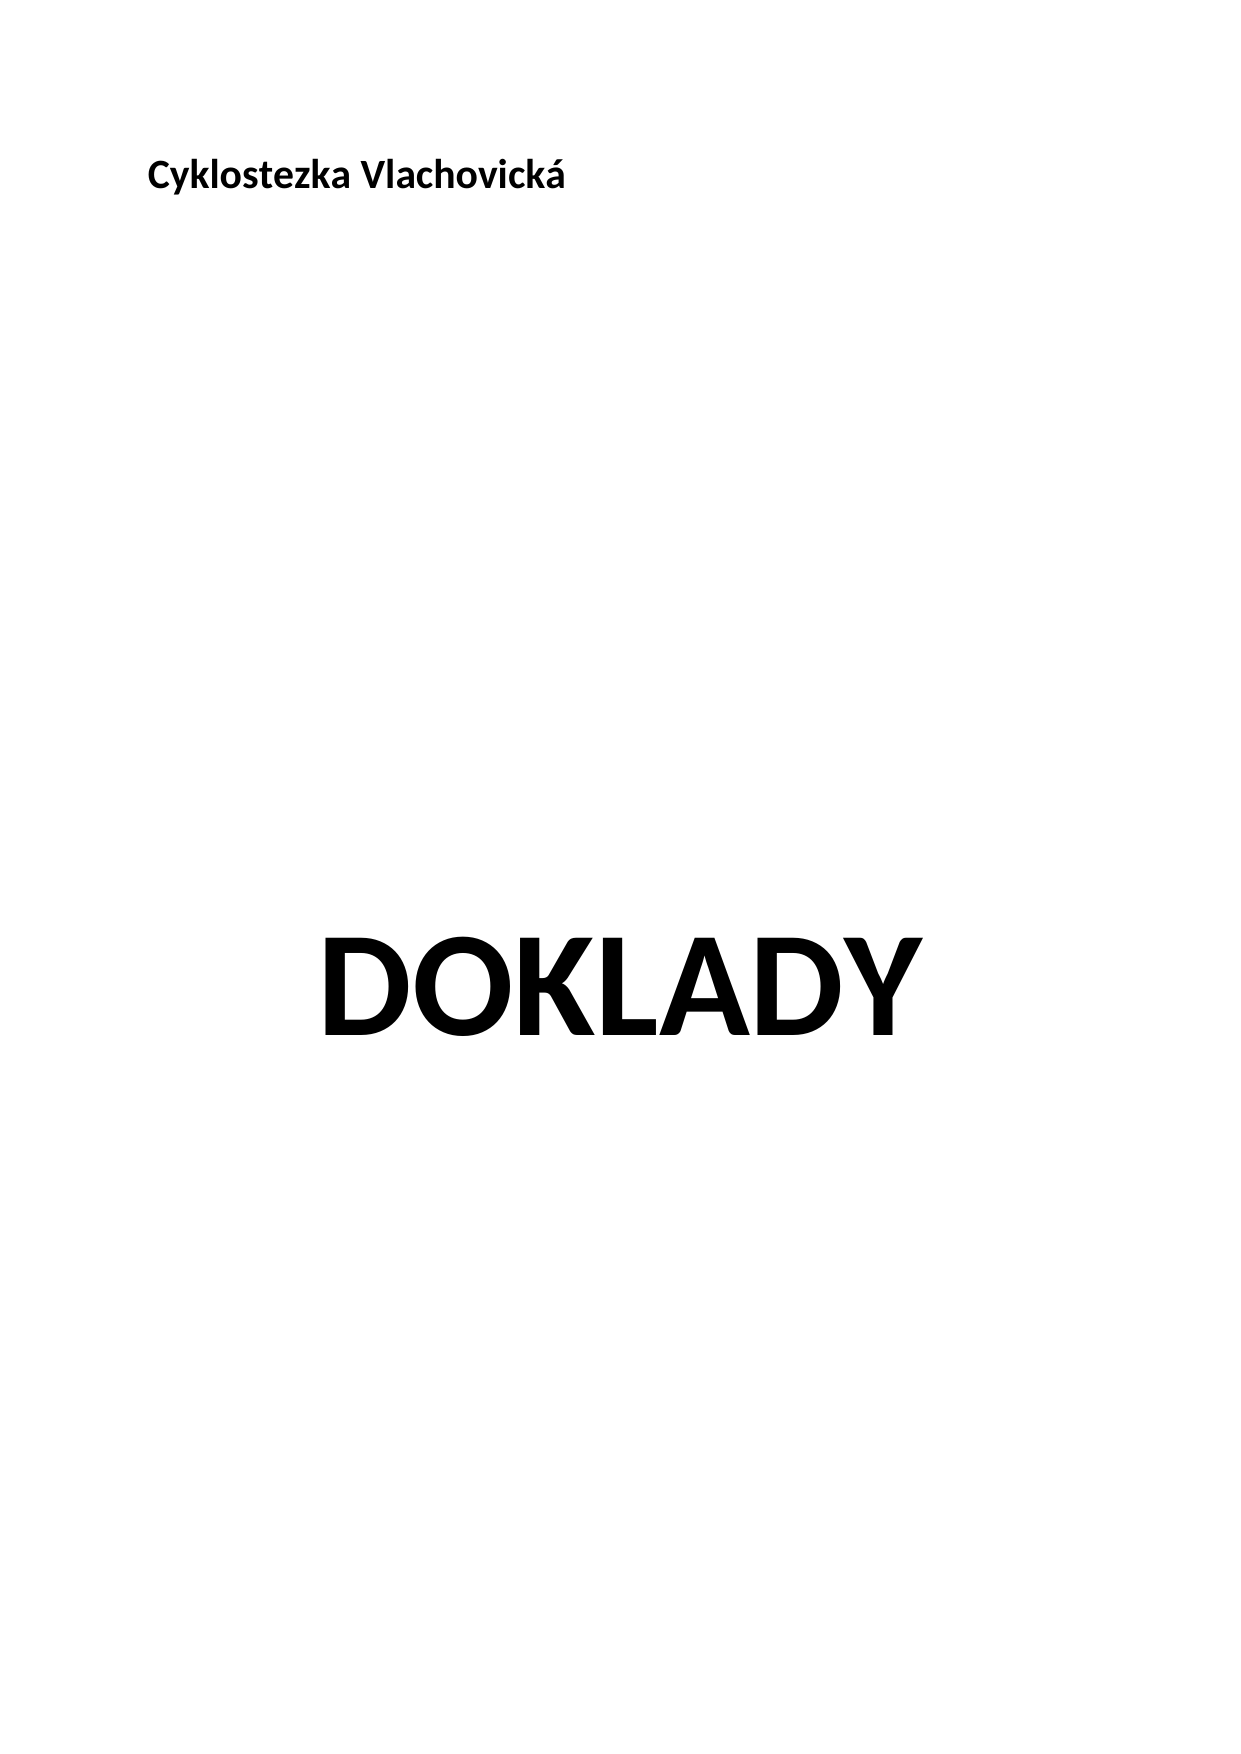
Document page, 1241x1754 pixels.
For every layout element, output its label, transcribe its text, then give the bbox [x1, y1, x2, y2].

text DOKLADY [148, 889, 1093, 1072]
text Cyklostezka Vlachovická [148, 148, 1093, 198]
